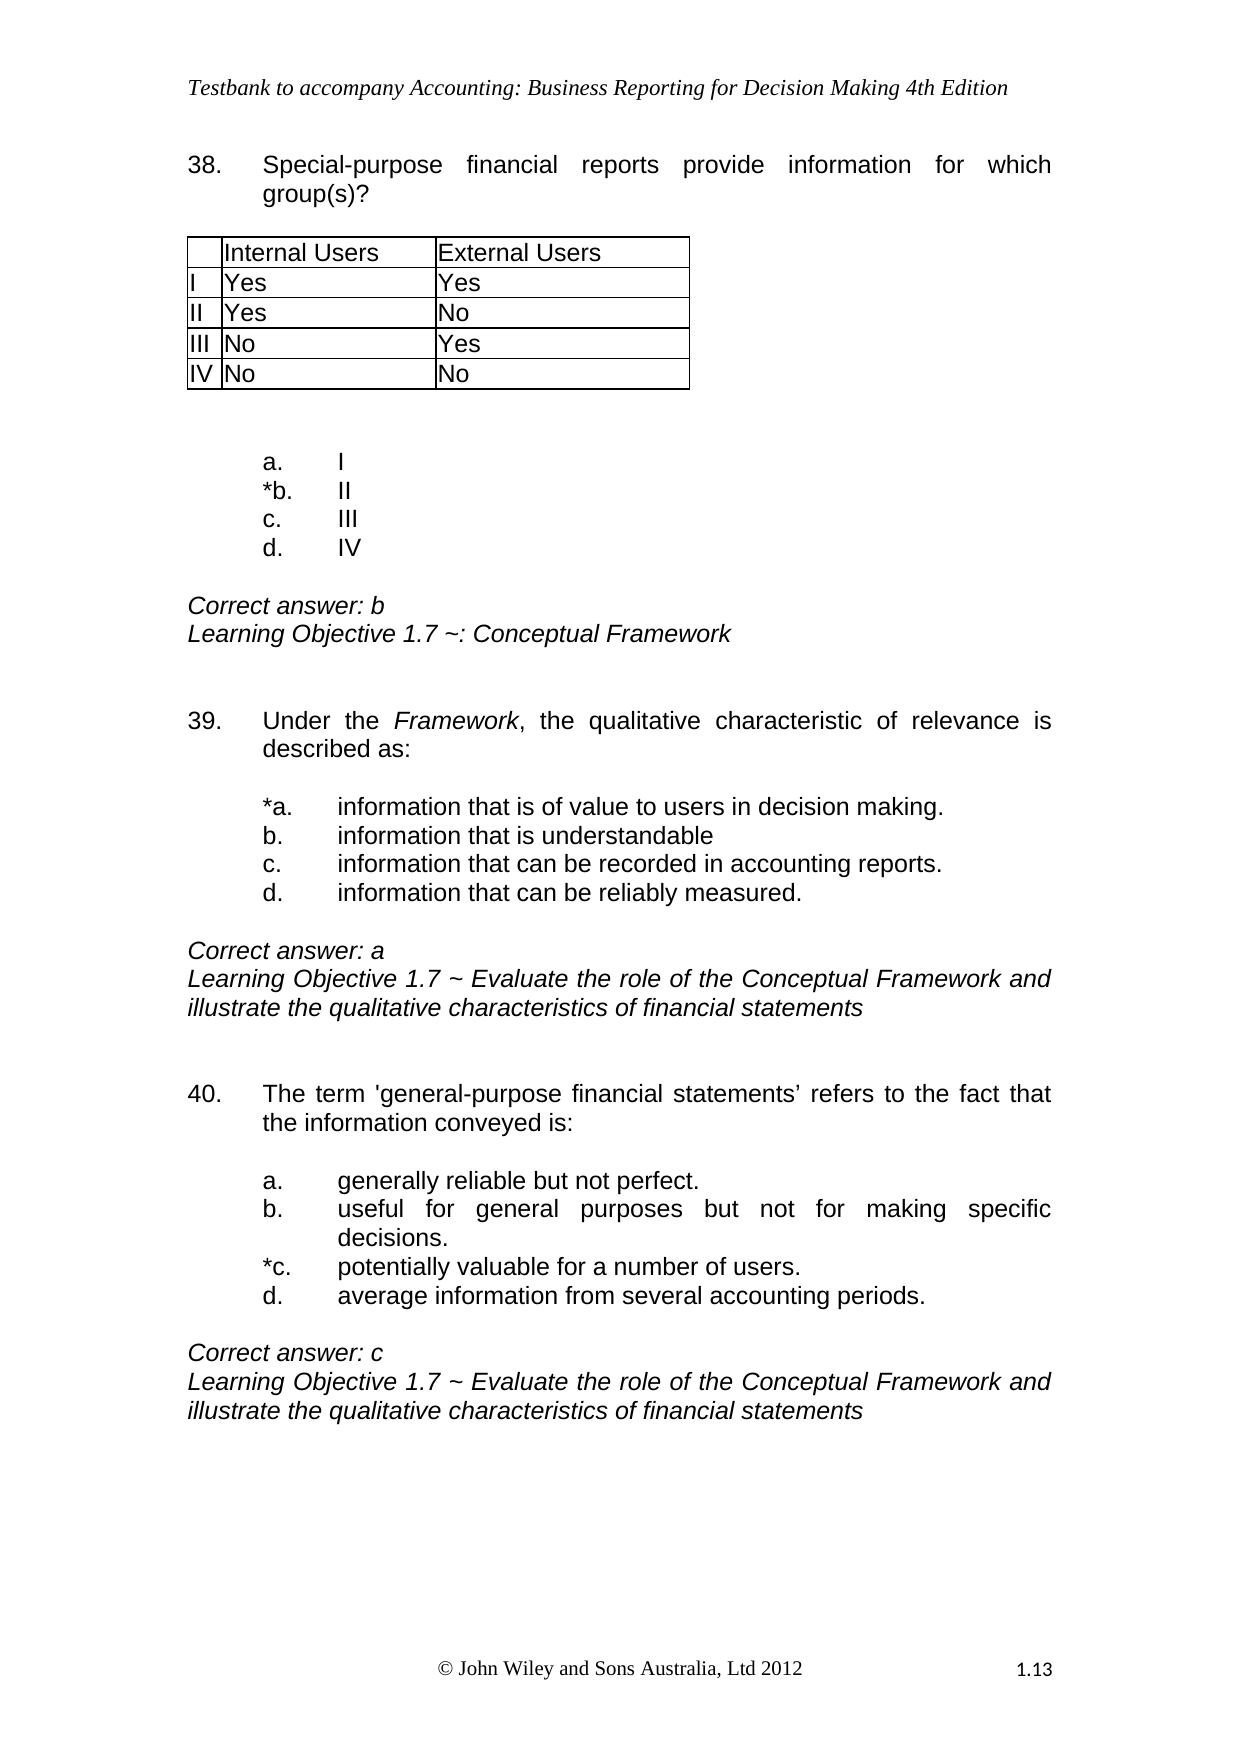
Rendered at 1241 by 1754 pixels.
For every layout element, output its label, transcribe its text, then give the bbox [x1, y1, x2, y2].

text d. information that can be reliably measured. [262, 878, 1053, 907]
text Correct answer: a [187, 936, 1053, 964]
text 39. Under the Framework, the qualitative characteristic of relevance is described as: [187, 706, 1053, 763]
text b. information that is understandable [262, 821, 1053, 849]
text d. average information from several accounting periods. [262, 1281, 1053, 1309]
text a. generally reliable but not perfect. [262, 1166, 1053, 1194]
text *c. potentially valuable for a number of users. [262, 1252, 1053, 1281]
text *b. II [262, 476, 1053, 504]
table_cell No [223, 329, 435, 357]
text c. III [262, 504, 1053, 533]
table_cell I [188, 268, 221, 297]
table_cell No [223, 359, 435, 388]
text b. useful for general purposes but not for making specific decisions. [262, 1194, 1053, 1252]
table_cell II [188, 298, 221, 327]
text Correct answer: b [187, 591, 1053, 619]
text Learning Objective 1.7 ~: Conceptual Framework [187, 619, 1053, 648]
table_cell IV [188, 359, 221, 388]
text Correct answer: c [187, 1338, 1053, 1367]
text a. I [262, 447, 1053, 476]
text Learning Objective 1.7 ~ Evaluate the role of the Conceptual Framework and illustrate the qualitative characteristics of financial statements [187, 1367, 1053, 1424]
text 40. The term 'general-purpose financial statements’ refers to the fact that the information conveyed is: [187, 1079, 1053, 1137]
text d. IV [262, 533, 1053, 562]
table_header External Users [437, 238, 689, 267]
table_cell No [437, 359, 689, 388]
table_cell III [188, 329, 221, 357]
table_cell No [437, 298, 689, 327]
text Learning Objective 1.7 ~ Evaluate the role of the Conceptual Framework and illustrate the qualitative characteristics of financial statements [187, 964, 1053, 1022]
table_cell Yes [223, 268, 435, 297]
table_cell Yes [437, 329, 689, 357]
table_cell Yes [437, 268, 689, 297]
table_header Internal Users [223, 238, 435, 267]
table_cell Yes [223, 298, 435, 327]
text 38. Special-purpose financial reports provide information for which group(s)? [187, 150, 1053, 236]
text c. information that can be recorded in accounting reports. [262, 849, 1053, 878]
text *a. information that is of value to users in decision making. [262, 792, 1053, 821]
table_header [188, 238, 221, 267]
